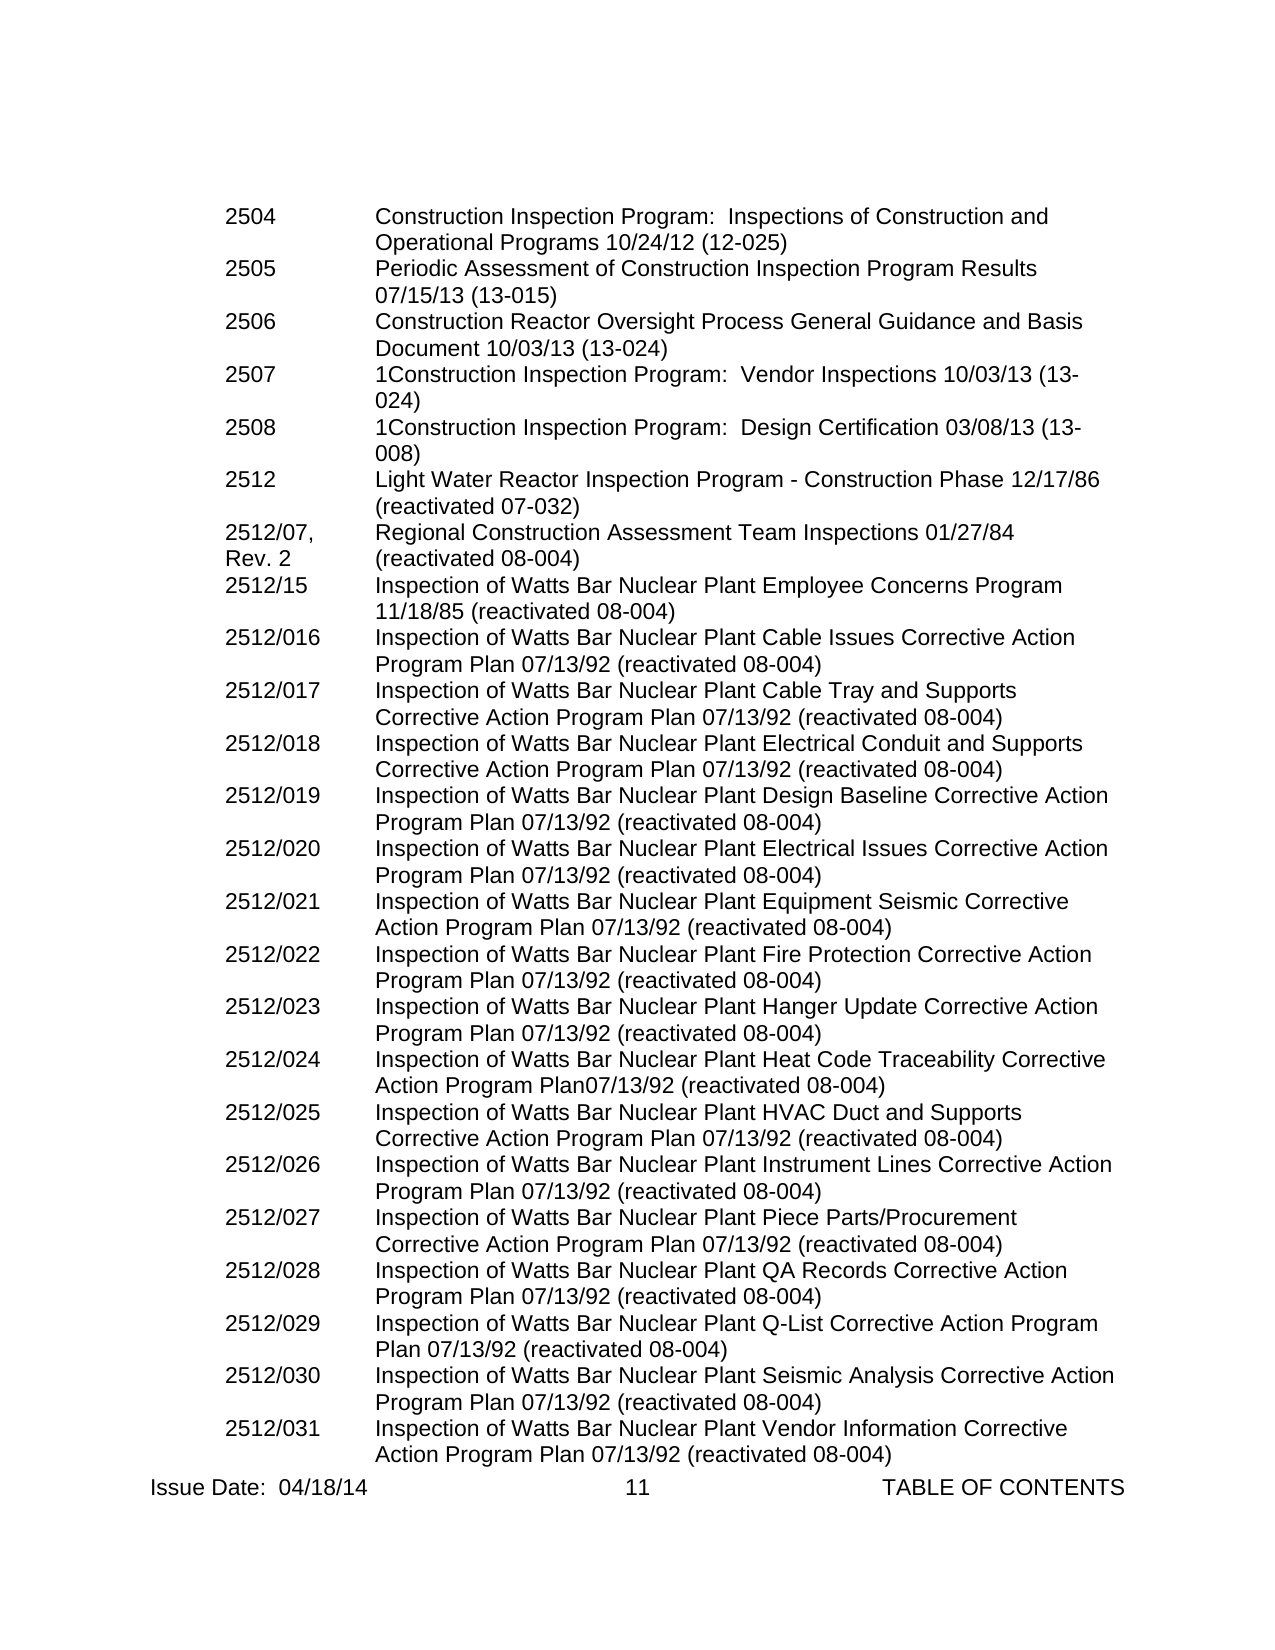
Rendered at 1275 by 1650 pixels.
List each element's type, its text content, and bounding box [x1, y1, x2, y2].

text 2512/15 Inspection of Watts Bar Nuclear Plant Employee Concerns Program 11/18/85 (reactivated 08-004) [150, 572, 1125, 624]
text 2512/019 Inspection of Watts Bar Nuclear Plant Design Baseline Corrective Action Program Plan 07/13/92 (reactivated 08-004) [150, 782, 1125, 835]
text 2505 Periodic Assessment of Construction Inspection Program Results 07/15/13 (13-015) [150, 255, 1125, 308]
text 2506 Construction Reactor Oversight Process General Guidance and Basis Document 10/03/13 (13-024) [150, 308, 1125, 361]
text 2512/025 Inspection of Watts Bar Nuclear Plant HVAC Duct and Supports Corrective Action Program Plan 07/13/92 (reactivated 08-004) [150, 1099, 1125, 1151]
text 2512/030 Inspection of Watts Bar Nuclear Plant Seismic Analysis Corrective Action Program Plan 07/13/92 (reactivated 08-004) [150, 1362, 1125, 1415]
text 2512/026 Inspection of Watts Bar Nuclear Plant Instrument Lines Corrective Action Program Plan 07/13/92 (reactivated 08-004) [150, 1151, 1125, 1204]
text Rev. 2 (reactivated 08-004) [150, 545, 1125, 572]
text 2512/018 Inspection of Watts Bar Nuclear Plant Electrical Conduit and Supports Corrective Action Program Plan 07/13/92 (reactivated 08-004) [150, 730, 1125, 782]
text 2508 Construction Inspection Program: Design Certification 03/08/13 (13-008) [150, 413, 1125, 466]
text 2512/017 Inspection of Watts Bar Nuclear Plant Cable Tray and Supports Corrective Action Program Plan 07/13/92 (reactivated 08-004) [150, 677, 1125, 730]
text 2512/024 Inspection of Watts Bar Nuclear Plant Heat Code Traceability Corrective Action Program Plan07/13/92 (reactivated 08-004) [150, 1046, 1125, 1099]
text 2512/022 Inspection of Watts Bar Nuclear Plant Fire Protection Corrective Action Program Plan 07/13/92 (reactivated 08-004) [150, 941, 1125, 993]
text 2512/023 Inspection of Watts Bar Nuclear Plant Hanger Update Corrective Action Program Plan 07/13/92 (reactivated 08-004) [150, 993, 1125, 1046]
text 2512/016 Inspection of Watts Bar Nuclear Plant Cable Issues Corrective Action Program Plan 07/13/92 (reactivated 08-004) [150, 624, 1125, 677]
text 2512/029 Inspection of Watts Bar Nuclear Plant Q-List Corrective Action Program Plan 07/13/92 (reactivated 08-004) [150, 1309, 1125, 1362]
text 2512/031 Inspection of Watts Bar Nuclear Plant Vendor Information Corrective Action Program Plan 07/13/92 (reactivated 08-004) [150, 1415, 1125, 1468]
text 2504 Construction Inspection Program: Inspections of Construction and Operational Programs 10/24/12 (12-025) [150, 203, 1125, 255]
text 2512/027 Inspection of Watts Bar Nuclear Plant Piece Parts/Procurement Corrective Action Program Plan 07/13/92 (reactivated 08-004) [150, 1204, 1125, 1257]
text 2512 Light Water Reactor Inspection Program - Construction Phase 12/17/86 (reactivated 07-032) [225, 466, 1125, 519]
text 2512/021 Inspection of Watts Bar Nuclear Plant Equipment Seismic Corrective Action Program Plan 07/13/92 (reactivated 08-004) [150, 888, 1125, 941]
text 2512/020 Inspection of Watts Bar Nuclear Plant Electrical Issues Corrective Action Program Plan 07/13/92 (reactivated 08-004) [150, 835, 1125, 888]
text 2512/028 Inspection of Watts Bar Nuclear Plant QA Records Corrective Action Program Plan 07/13/92 (reactivated 08-004) [150, 1257, 1125, 1309]
text 2512/07, Regional Construction Assessment Team Inspections 01/27/84 [150, 519, 1125, 545]
text 2507 Construction Inspection Program: Vendor Inspections 10/03/13 (13-024) [150, 361, 1125, 413]
